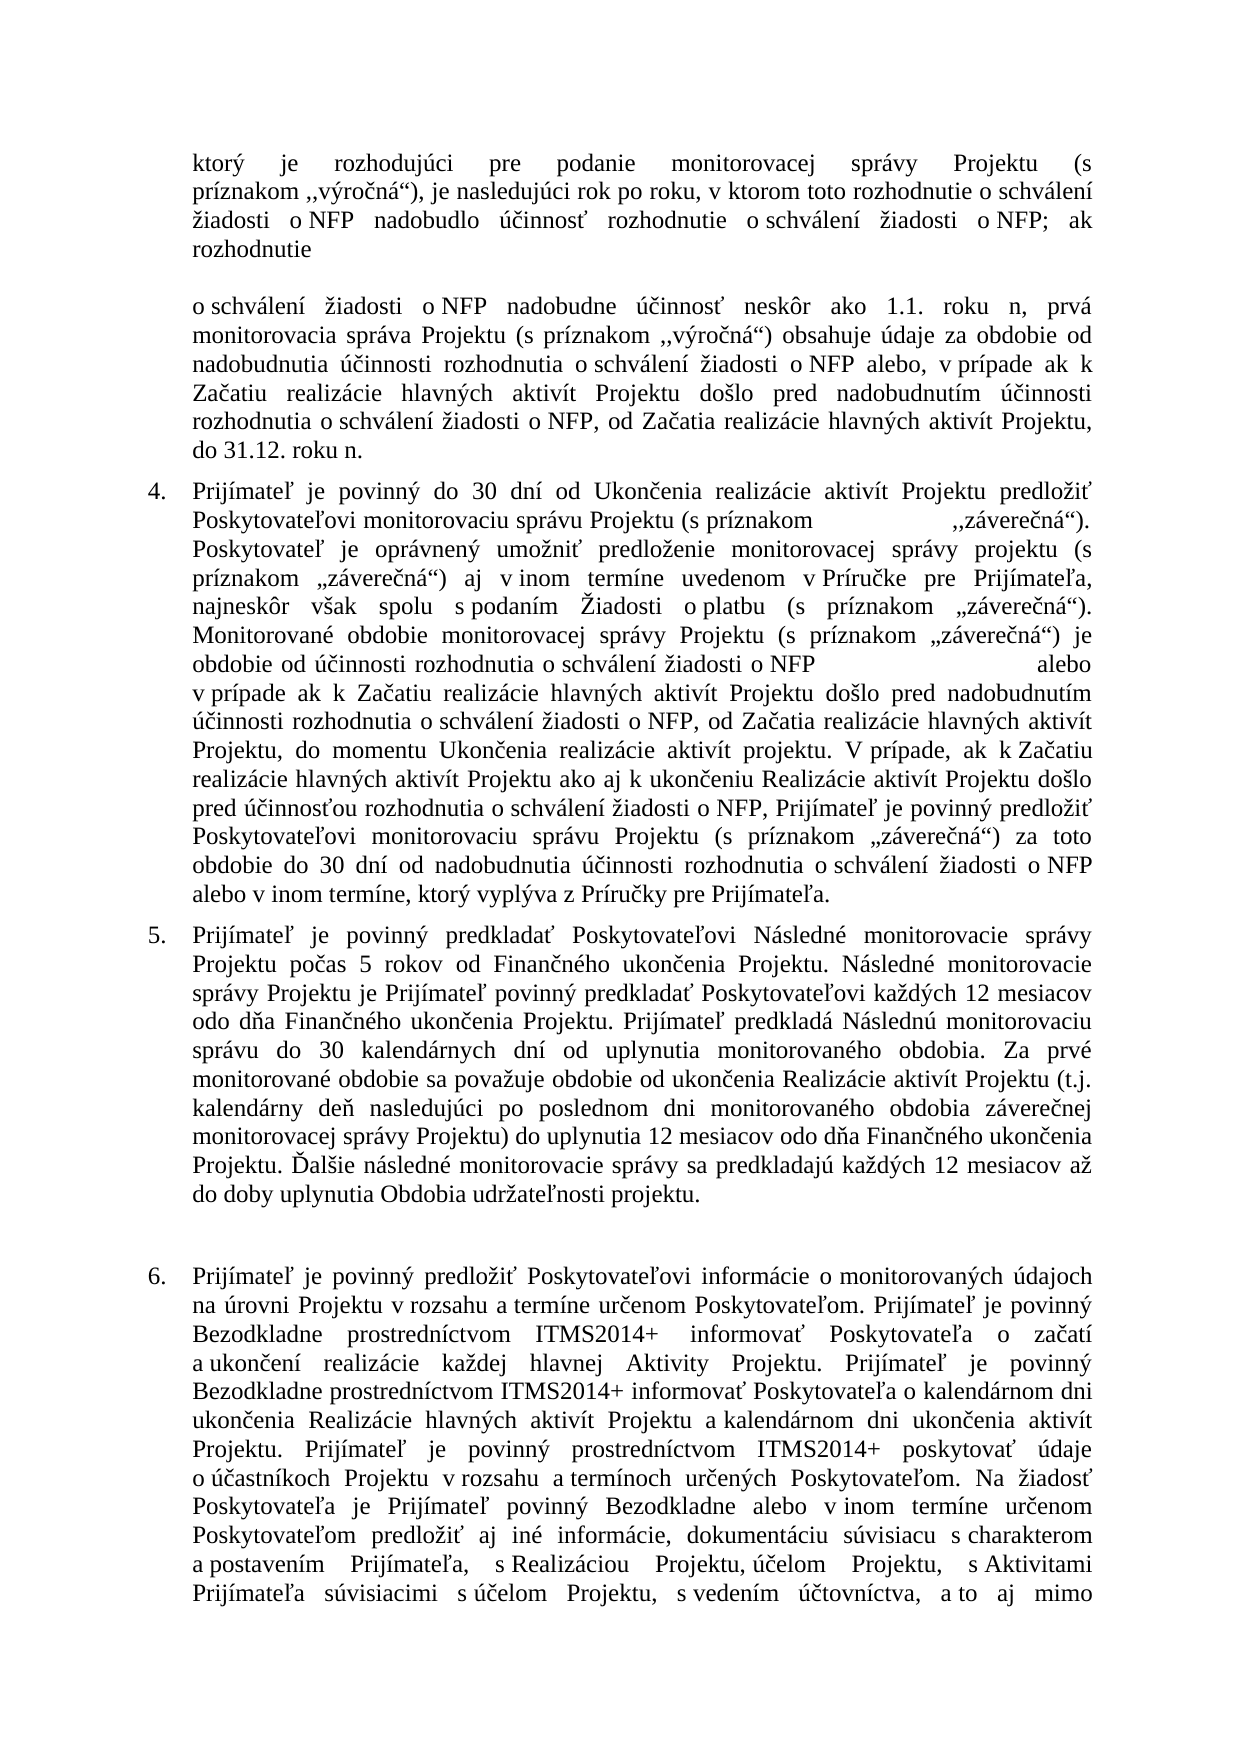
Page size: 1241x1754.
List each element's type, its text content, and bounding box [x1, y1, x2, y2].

list Prijímateľ je povinný do 30 dní od Ukončenia realizácie aktivít Projektu predložiť Poskytovateľovi monitorovaciu správu Projektu (s príznakom ,,záverečná“). Poskytovateľ je oprávnený umožniť predloženie monitorovacej správy projektu (s príznakom „záverečná“) aj v inom termíne uvedenom v Príručke pre Prijímateľa, najneskôr však spolu s podaním Žiadosti o platbu (s príznakom „záverečná“). Monitorované obdobie monitorovacej správy Projektu (s príznakom „záverečná“) je obdobie od účinnosti rozhodnutia o schválení žiadosti o NFP alebo v prípade ak k Začatiu realizácie hlavných aktivít Projektu došlo pred nadobudnutím účinnosti rozhodnutia o schválení žiadosti o NFP, od Začatia realizácie hlavných aktivít Projektu, do momentu Ukončenia realizácie aktivít projektu. V prípade, ak k Začatiu realizácie hlavných aktivít Projektu ako aj k ukončeniu Realizácie aktivít Projektu došlo pred účinnosťou rozhodnutia o schválení žiadosti o NFP, Prijímateľ je povinný predložiť Poskytovateľovi monitorovaciu správu Projektu (s príznakom „záverečná“) za toto obdobie do 30 dní od nadobudnutia účinnosti rozhodnutia o schválení žiadosti o NFP alebo v inom termíne, ktorý vyplýva z Príručky pre Prijímateľa. [148, 476, 1093, 908]
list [148, 1261, 1093, 1606]
list Prijímateľ je povinný predkladať Poskytovateľovi Následné monitorovacie správy Projektu počas 5 rokov od Finančného ukončenia Projektu. Následné monitorovacie správy Projektu je Prijímateľ povinný predkladať Poskytovateľovi každých 12 mesiacov odo dňa Finančného ukončenia Projektu. Prijímateľ predkladá Následnú monitorovaciu správu do 30 kalendárnych dní od uplynutia monitorovaného obdobia. Za prvé monitorované obdobie sa považuje obdobie od ukončenia Realizácie aktivít Projektu (t.j. kalendárny deň nasledujúci po poslednom dni monitorovaného obdobia záverečnej monitorovacej správy Projektu) do uplynutia 12 mesiacov odo dňa Finančného ukončenia Projektu. Ďalšie následné monitorovacie správy sa predkladajú každých 12 mesiacov až do doby uplynutia Obdobia udržateľnosti projektu. [148, 920, 1093, 1208]
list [148, 148, 1093, 464]
